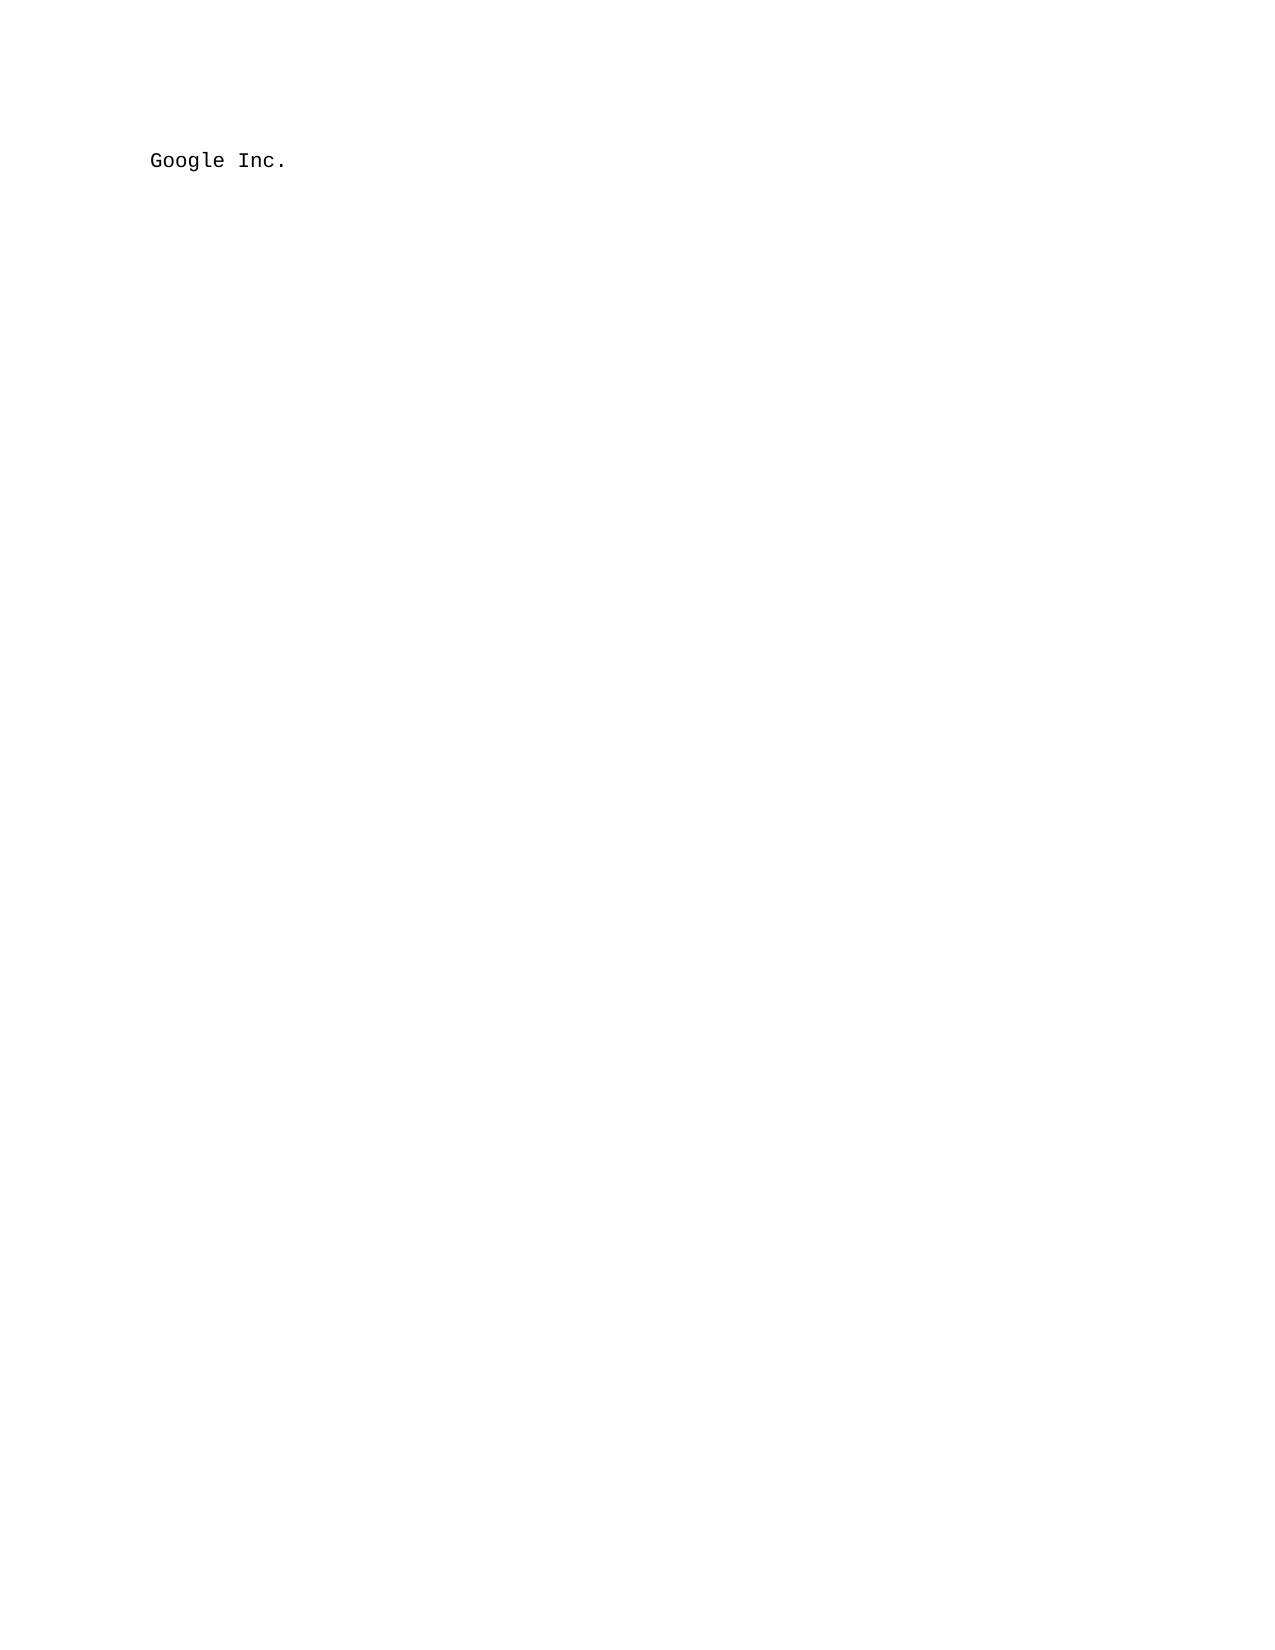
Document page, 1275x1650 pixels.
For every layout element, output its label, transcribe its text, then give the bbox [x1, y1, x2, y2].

text Google Inc. [150, 150, 1125, 174]
